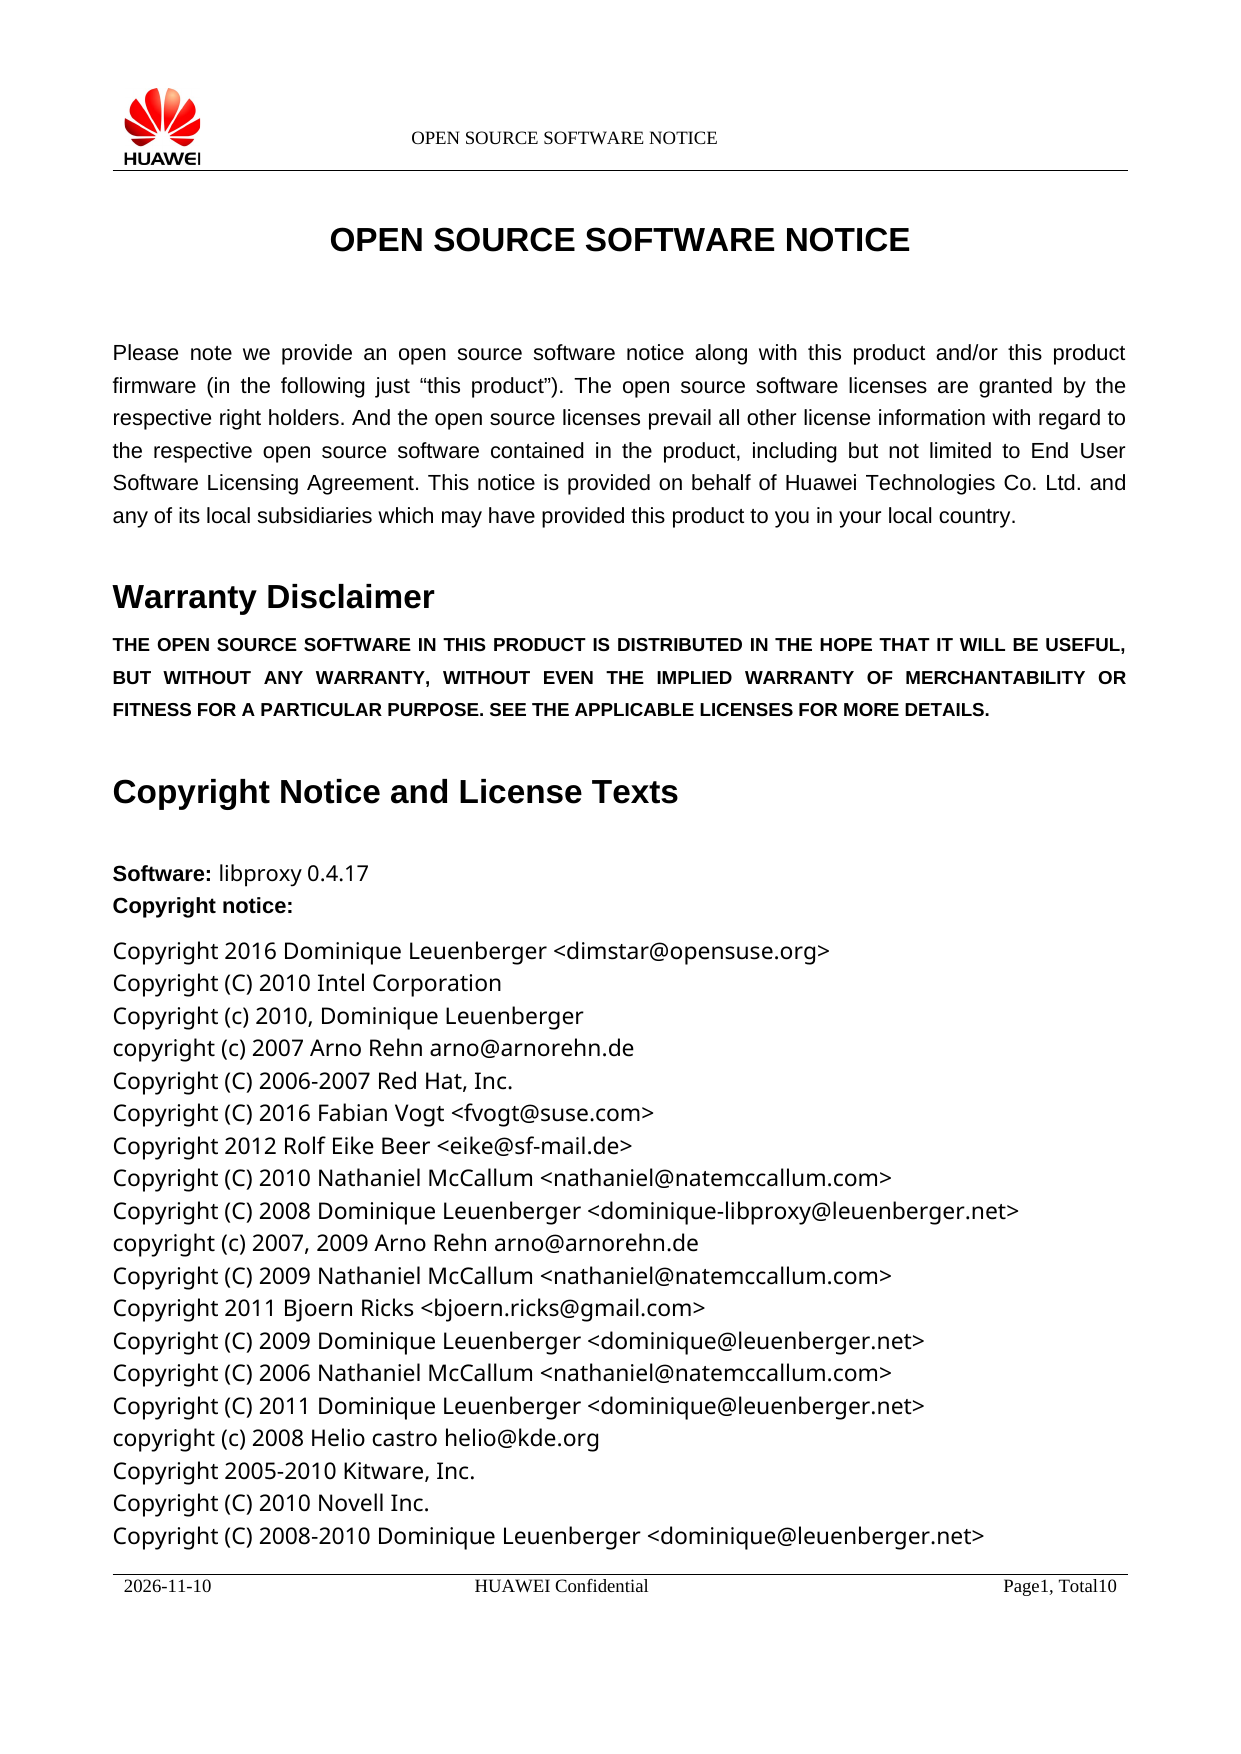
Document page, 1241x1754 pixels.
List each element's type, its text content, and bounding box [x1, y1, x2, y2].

text Please note we provide an open source software notice along with this product and/or this product firmware (in the following just “this product”). The open source software licenses are granted by the respective right holders. And the open source licenses prevail all other license information with regard to the respective open source software contained in the product, including but not limited to End User Software Licensing Agreement. This notice is provided on behalf of Huawei Technologies Co. Ltd. and any of its local subsidiaries which may have provided this product to you in your local country. [112, 336, 1128, 531]
text OPEN SOURCE SOFTWARE NOTICE [112, 206, 1128, 271]
text Copyright notice: [112, 889, 1128, 921]
text The open source software in this product is distributed in the hope that it will be useful, but WITHOUT ANY WARRANTY, without even the implied warranty of MERCHANTABILITY or FITNESS FOR A PARTICULAR PURPOSE. See the applicable licenses for more details. [112, 629, 1128, 726]
text Warranty Disclaimer [112, 564, 1128, 629]
title Software: libproxy 0.4.17 [112, 856, 1128, 889]
picture [124, 88, 201, 165]
text Copyright Notice and License Texts [112, 759, 1128, 824]
